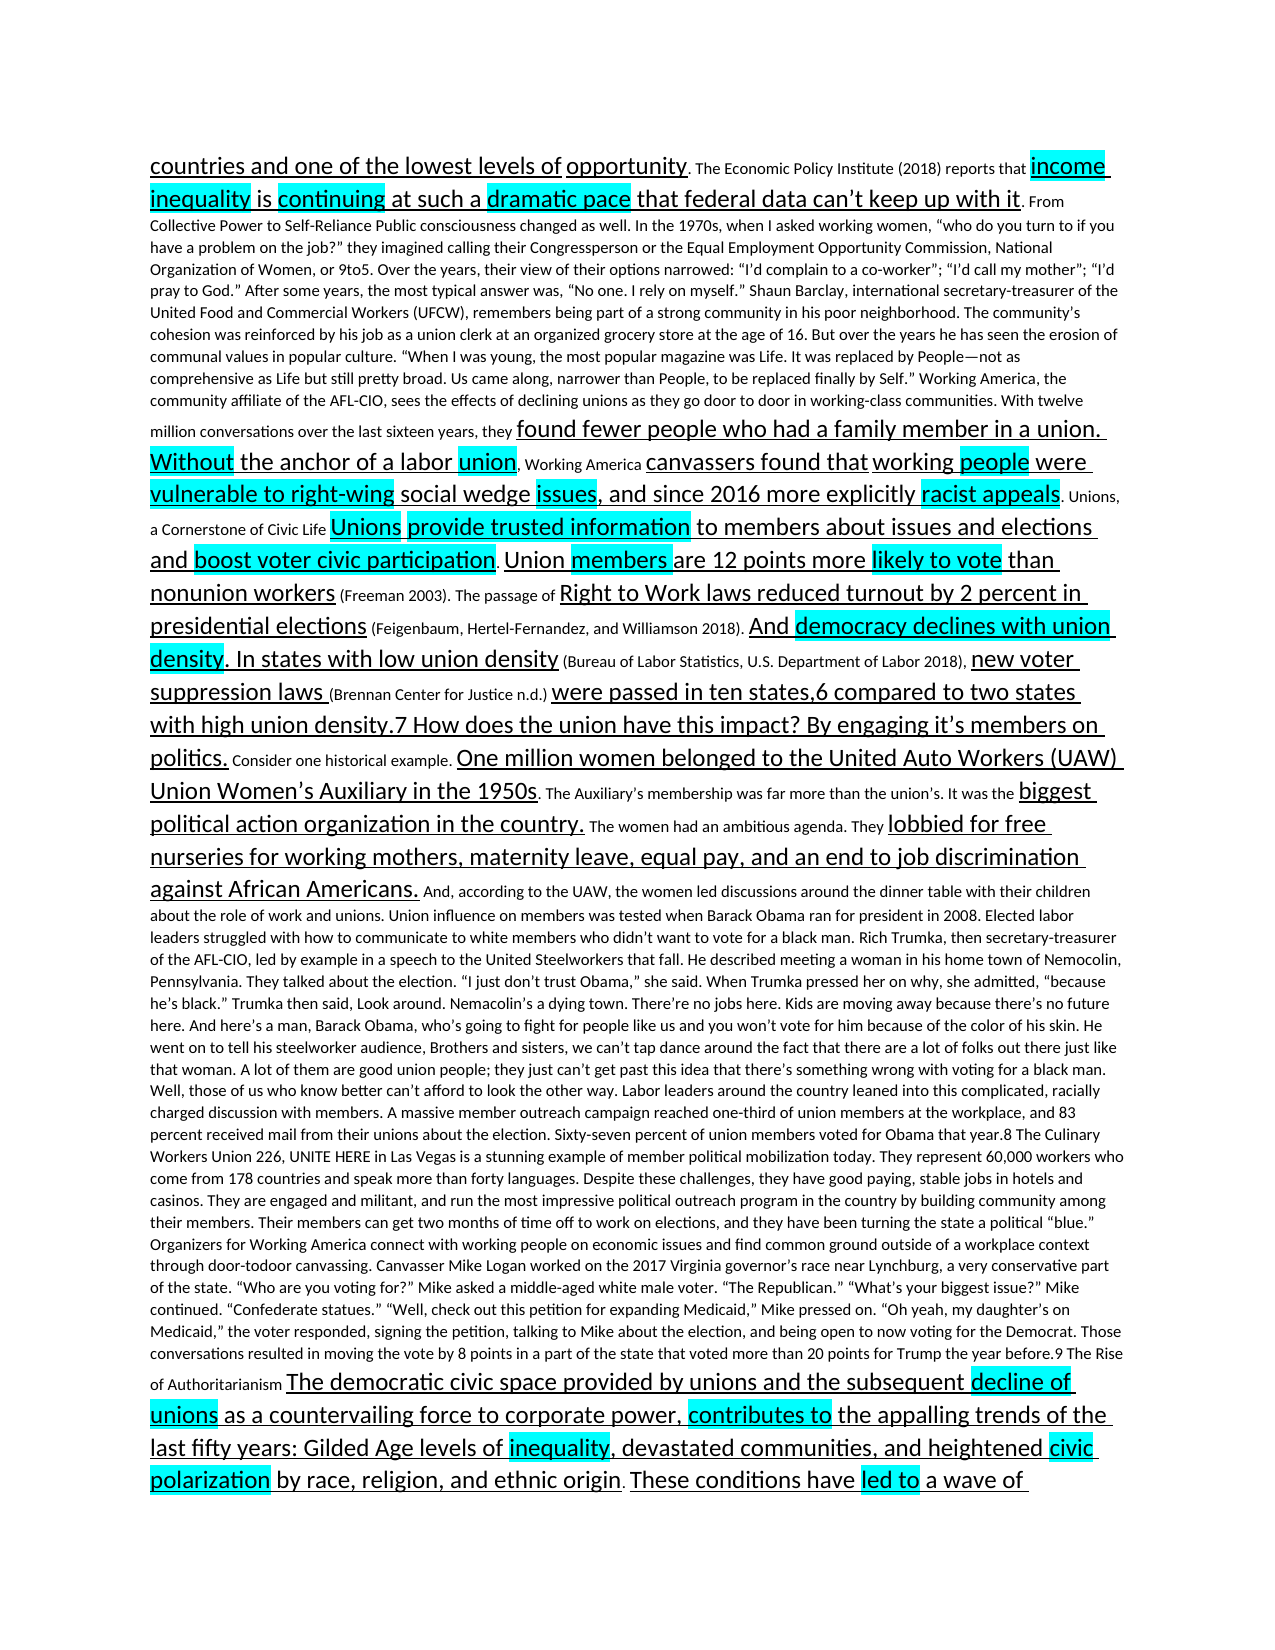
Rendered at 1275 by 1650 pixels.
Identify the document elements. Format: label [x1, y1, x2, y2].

text [150, 150, 1125, 1495]
